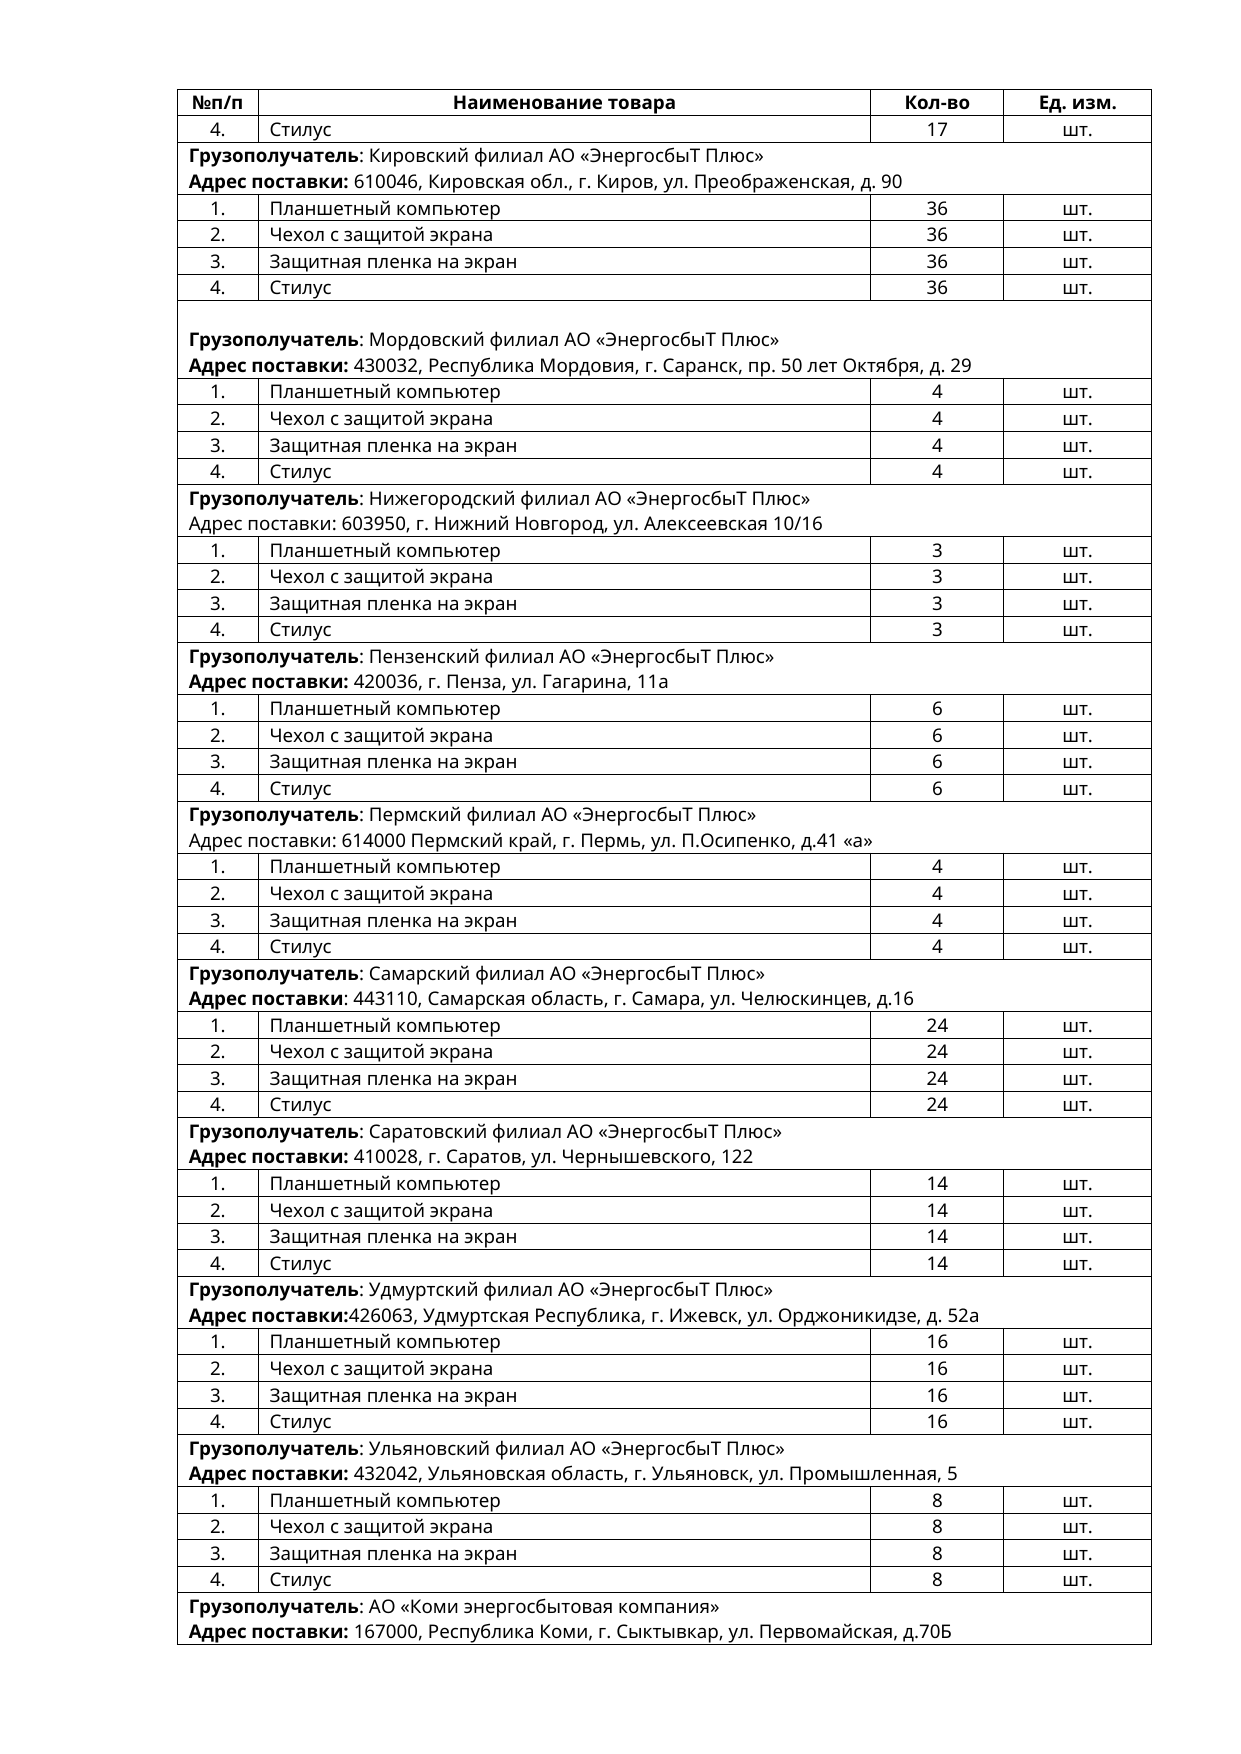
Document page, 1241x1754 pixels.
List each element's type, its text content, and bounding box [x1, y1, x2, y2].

table_cell Чехол с защитой экрана [259, 722, 870, 747]
table_cell 3. [178, 1540, 258, 1566]
table_header №п/п [178, 90, 258, 115]
table_cell 4 [871, 459, 1003, 484]
table_cell шт. [1004, 907, 1151, 932]
table_cell 4. [178, 459, 258, 484]
table_cell 1. [178, 1170, 258, 1196]
table_cell 36 [871, 221, 1003, 247]
table_cell 3 [871, 564, 1003, 589]
table_cell 8 [871, 1540, 1003, 1566]
table_cell 2. [178, 564, 258, 589]
table_cell Планшетный компьютер [259, 537, 870, 563]
table_cell 24 [871, 1092, 1003, 1117]
table_cell шт. [1004, 722, 1151, 747]
table_header Ед. изм. [1004, 90, 1151, 115]
table_cell шт. [1004, 248, 1151, 273]
table_cell 16 [871, 1382, 1003, 1407]
table_header Кол-во [871, 90, 1003, 115]
table_cell шт. [1004, 275, 1151, 300]
table_cell 14 [871, 1197, 1003, 1222]
table_cell шт. [1004, 379, 1151, 404]
table_cell Грузополучатель: Удмуртский филиал АО «ЭнергосбыТ Плюс» Адрес поставки:426063, Удмуртская Республика, г. Ижевск, ул. Орджоникидзе, д. 52а [178, 1277, 1151, 1328]
table_cell шт. [1004, 1065, 1151, 1091]
table_cell 4. [178, 1250, 258, 1276]
table_cell шт. [1004, 695, 1151, 721]
table_cell 8 [871, 1567, 1003, 1592]
table_cell 14 [871, 1170, 1003, 1196]
table_cell 3. [178, 1065, 258, 1091]
table_cell 2. [178, 880, 258, 906]
table_cell Стилус [259, 1409, 870, 1434]
table_cell 6 [871, 695, 1003, 721]
table_cell 3 [871, 617, 1003, 642]
table_cell 4 [871, 405, 1003, 431]
table_cell 17 [871, 116, 1003, 142]
table_cell 24 [871, 1065, 1003, 1091]
table_cell Защитная пленка на экран [259, 749, 870, 774]
table_cell шт. [1004, 880, 1151, 906]
table_cell Планшетный компьютер [259, 1012, 870, 1038]
table_cell 8 [871, 1487, 1003, 1513]
table_cell Стилус [259, 1567, 870, 1592]
table_cell Защитная пленка на экран [259, 907, 870, 932]
table_cell 4. [178, 775, 258, 801]
table_cell 4 [871, 907, 1003, 932]
table_cell 2. [178, 1355, 258, 1381]
table_cell Планшетный компьютер [259, 1487, 870, 1513]
table_cell Защитная пленка на экран [259, 248, 870, 273]
table_cell шт. [1004, 564, 1151, 589]
table_cell 4. [178, 1567, 258, 1592]
table_cell Грузополучатель: Ульяновский филиал АО «ЭнергосбыТ Плюс» Адрес поставки: 432042, Ульяновская область, г. Ульяновск, ул. Промышленная, 5 [178, 1435, 1151, 1486]
table_cell 3. [178, 432, 258, 457]
table_cell шт. [1004, 854, 1151, 879]
table_cell 2. [178, 1039, 258, 1064]
table_cell 8 [871, 1514, 1003, 1539]
table_cell Чехол с защитой экрана [259, 1355, 870, 1381]
table_cell 3. [178, 590, 258, 616]
table_cell Защитная пленка на экран [259, 1382, 870, 1407]
table_cell 6 [871, 722, 1003, 747]
table_cell 4. [178, 1409, 258, 1434]
table_cell Чехол с защитой экрана [259, 221, 870, 247]
table_cell Чехол с защитой экрана [259, 1039, 870, 1064]
table_cell шт. [1004, 221, 1151, 247]
table_cell шт. [1004, 1382, 1151, 1407]
table_cell 4 [871, 854, 1003, 879]
table_cell Планшетный компьютер [259, 695, 870, 721]
table_cell Грузополучатель: Саратовский филиал АО «ЭнергосбыТ Плюс» Адрес поставки: 410028, г. Саратов, ул. Чернышевского, 122 [178, 1118, 1151, 1169]
table_cell Грузополучатель: Кировский филиал АО «ЭнергосбыТ Плюс» Адрес поставки: 610046, Кировская обл., г. Киров, ул. Преображенская, д. 90 [178, 143, 1151, 194]
table_cell Планшетный компьютер [259, 854, 870, 879]
table_cell 4. [178, 1092, 258, 1117]
table_cell 2. [178, 1197, 258, 1222]
table_cell Чехол с защитой экрана [259, 405, 870, 431]
table_cell шт. [1004, 432, 1151, 457]
table_cell шт. [1004, 1355, 1151, 1381]
table_cell 6 [871, 775, 1003, 801]
table_cell Стилус [259, 934, 870, 959]
table_cell шт. [1004, 749, 1151, 774]
table_cell Грузополучатель: Пермский филиал АО «ЭнергосбыТ Плюс» Адрес поставки: 614000 Пермский край, г. Пермь, ул. П.Осипенко, д.41 «а» [178, 802, 1151, 853]
table_cell Защитная пленка на экран [259, 1065, 870, 1091]
table_cell шт. [1004, 775, 1151, 801]
table_cell 3 [871, 537, 1003, 563]
table_cell 14 [871, 1250, 1003, 1276]
table_cell 2. [178, 722, 258, 747]
table_cell шт. [1004, 1329, 1151, 1354]
table_cell 1. [178, 1329, 258, 1354]
table_cell Планшетный компьютер [259, 1170, 870, 1196]
table_cell шт. [1004, 405, 1151, 431]
table_cell шт. [1004, 1567, 1151, 1592]
table_cell Чехол с защитой экрана [259, 1197, 870, 1222]
table_cell 3 [871, 590, 1003, 616]
table_cell Защитная пленка на экран [259, 590, 870, 616]
table_cell Грузополучатель: Мордовский филиал АО «ЭнергосбыТ Плюс» Адрес поставки: 430032, Республика Мордовия, г. Саранск, пр. 50 лет Октября, д. 29 [178, 301, 1151, 378]
table_cell Стилус [259, 1250, 870, 1276]
table_cell шт. [1004, 1409, 1151, 1434]
table_cell 1. [178, 1012, 258, 1038]
table_cell шт. [1004, 116, 1151, 142]
table_cell 3. [178, 248, 258, 273]
table_cell 1. [178, 379, 258, 404]
table_cell шт. [1004, 934, 1151, 959]
table_cell Грузополучатель: Самарский филиал АО «ЭнергосбыТ Плюс» Адрес поставки: 443110, Самарская область, г. Самара, ул. Челюскинцев, д.16 [178, 960, 1151, 1011]
table_cell 16 [871, 1409, 1003, 1434]
table_cell 3. [178, 1224, 258, 1249]
table_cell шт. [1004, 1250, 1151, 1276]
table_cell шт. [1004, 1170, 1151, 1196]
table_cell 1. [178, 537, 258, 563]
table_cell Планшетный компьютер [259, 1329, 870, 1354]
table_cell шт. [1004, 537, 1151, 563]
table_cell 3. [178, 1382, 258, 1407]
table_cell 24 [871, 1039, 1003, 1064]
table_cell шт. [1004, 1012, 1151, 1038]
table_cell шт. [1004, 1039, 1151, 1064]
table_cell Стилус [259, 617, 870, 642]
table_cell Стилус [259, 275, 870, 300]
table_cell 1. [178, 195, 258, 220]
table_cell 4. [178, 275, 258, 300]
table_cell Грузополучатель: АО «Коми энергосбытовая компания» Адрес поставки: 167000, Республика Коми, г. Сыктывкар, ул. Первомайская, д.70Б [178, 1593, 1151, 1644]
table_cell шт. [1004, 195, 1151, 220]
table_cell Грузополучатель: Пензенский филиал АО «ЭнергосбыТ Плюс» Адрес поставки: 420036, г. Пенза, ул. Гагарина, 11а [178, 643, 1151, 694]
table_cell Планшетный компьютер [259, 379, 870, 404]
table_cell 6 [871, 749, 1003, 774]
table_cell 1. [178, 1487, 258, 1513]
table_cell 4. [178, 934, 258, 959]
table_cell 4 [871, 379, 1003, 404]
table_cell 16 [871, 1329, 1003, 1354]
table_cell 14 [871, 1224, 1003, 1249]
table_cell Чехол с защитой экрана [259, 564, 870, 589]
table_cell 3. [178, 907, 258, 932]
table_cell 3. [178, 749, 258, 774]
table_cell 36 [871, 248, 1003, 273]
table_cell 2. [178, 1514, 258, 1539]
table_cell Защитная пленка на экран [259, 1224, 870, 1249]
table_header Наименование товара [259, 90, 870, 115]
table_cell Стилус [259, 1092, 870, 1117]
table_cell 4 [871, 934, 1003, 959]
table_cell шт. [1004, 1092, 1151, 1117]
table_cell 4. [178, 617, 258, 642]
table_cell 4. [178, 116, 258, 142]
table_cell 4 [871, 432, 1003, 457]
table_cell 2. [178, 221, 258, 247]
table_cell шт. [1004, 1540, 1151, 1566]
table_cell 1. [178, 854, 258, 879]
table_cell 36 [871, 195, 1003, 220]
table_cell шт. [1004, 1197, 1151, 1222]
table_cell Стилус [259, 775, 870, 801]
table_cell Защитная пленка на экран [259, 432, 870, 457]
table_cell 1. [178, 695, 258, 721]
table_cell Стилус [259, 459, 870, 484]
table_cell Чехол с защитой экрана [259, 1514, 870, 1539]
table_cell шт. [1004, 459, 1151, 484]
table_cell 4 [871, 880, 1003, 906]
table_cell шт. [1004, 1224, 1151, 1249]
table_cell Чехол с защитой экрана [259, 880, 870, 906]
table_cell Стилус [259, 116, 870, 142]
table_cell Планшетный компьютер [259, 195, 870, 220]
table_cell шт. [1004, 1487, 1151, 1513]
table_cell шт. [1004, 590, 1151, 616]
table_cell 2. [178, 405, 258, 431]
table_cell Защитная пленка на экран [259, 1540, 870, 1566]
table_cell Грузополучатель: Нижегородский филиал АО «ЭнергосбыТ Плюс» Адрес поставки: 603950, г. Нижний Новгород, ул. Алексеевская 10/16 [178, 485, 1151, 536]
table_cell шт. [1004, 1514, 1151, 1539]
table_cell 36 [871, 275, 1003, 300]
table_cell шт. [1004, 617, 1151, 642]
table_cell 16 [871, 1355, 1003, 1381]
table_cell 24 [871, 1012, 1003, 1038]
